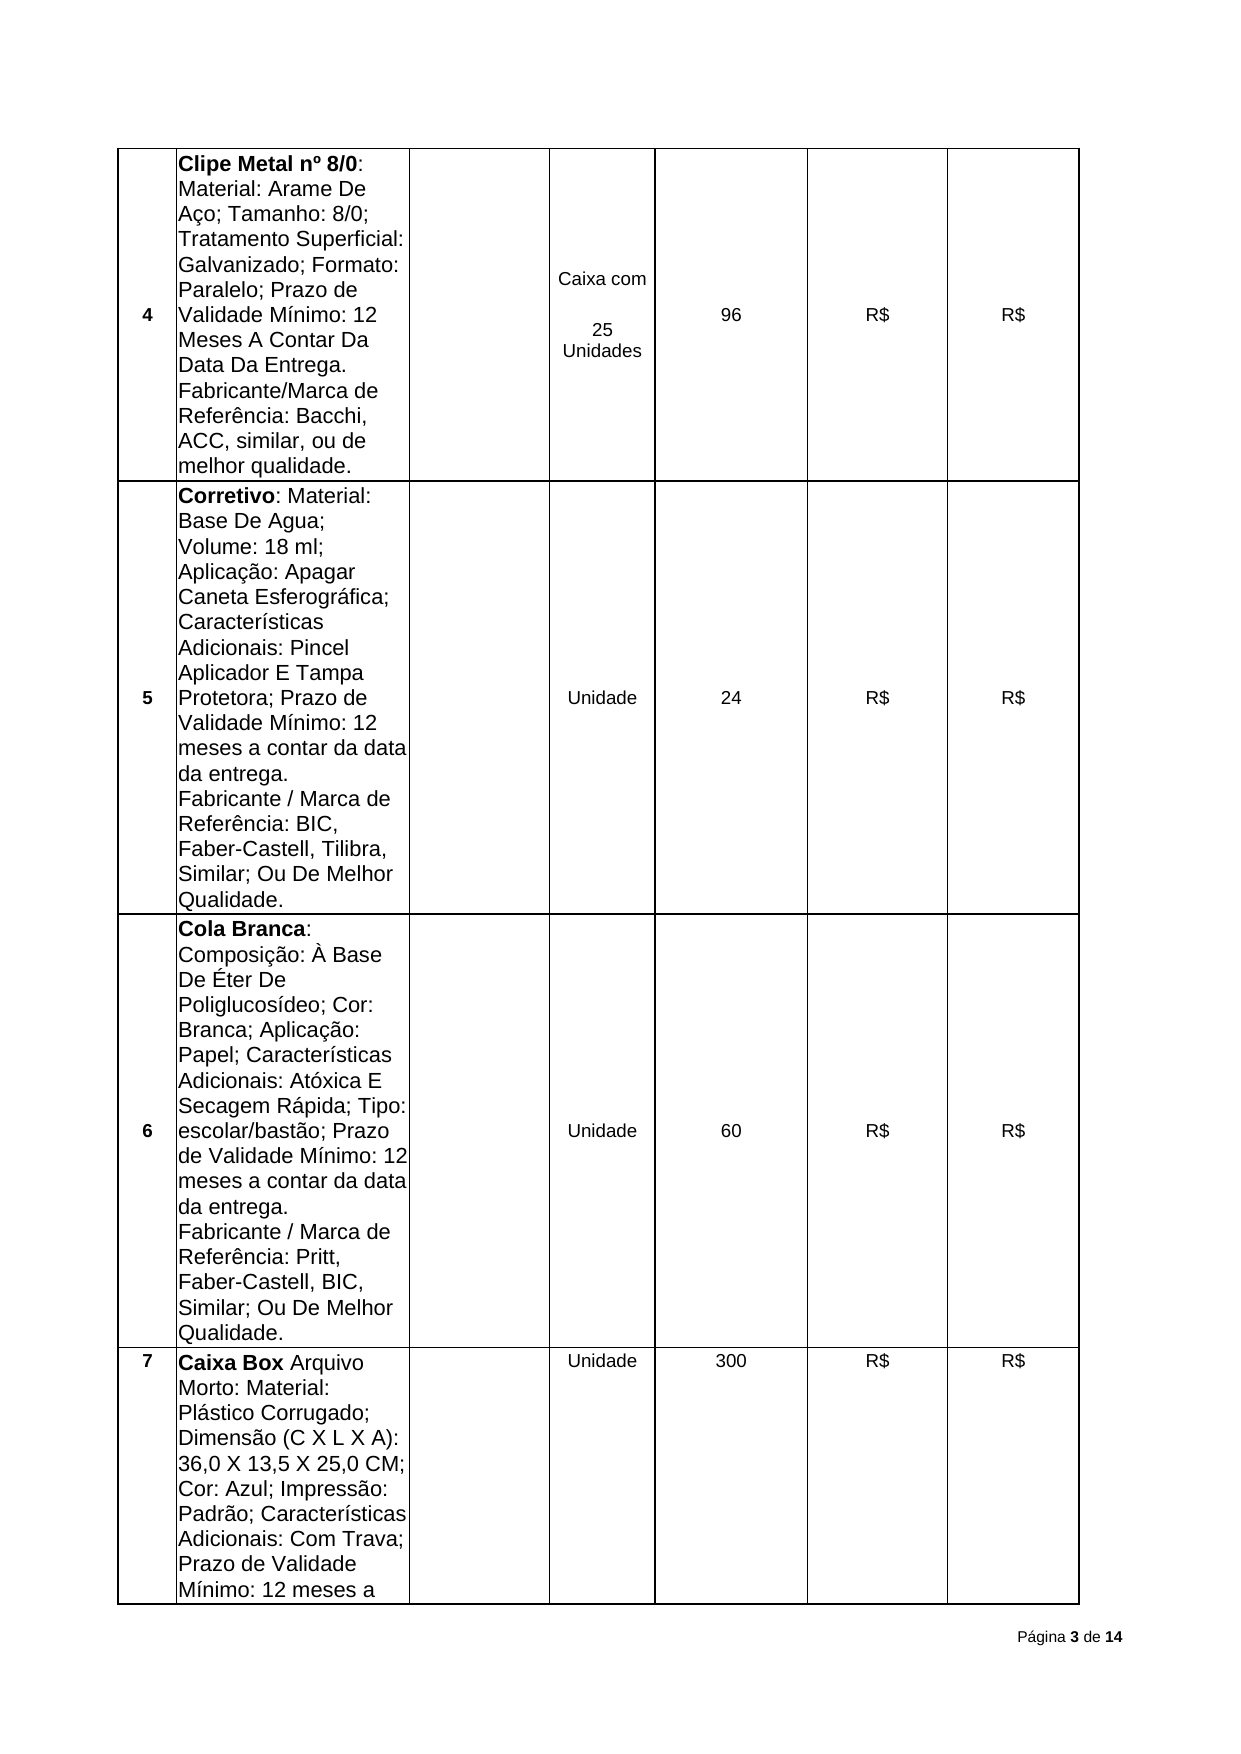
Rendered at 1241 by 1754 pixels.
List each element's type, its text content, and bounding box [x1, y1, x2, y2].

table_cell [410, 1348, 549, 1603]
table_cell Cola Branca: Composição: À Base De Éter De Poliglucosídeo; Cor: Branca; Aplicação: Papel; Características Adicionais: Atóxica E Secagem Rápida; Tipo: escolar/bastão; Prazo de Validade Mínimo: 12 meses a contar da data da entrega. Fabricante / Marca de Referência: Pritt, Faber-Castell, BIC, Similar; Ou De Melhor Qualidade. [177, 915, 409, 1346]
table_cell 4 [119, 149, 176, 480]
table_cell Unidade [550, 915, 654, 1346]
table_cell 300 [656, 1348, 807, 1603]
table_cell R$ [808, 149, 947, 480]
table_cell R$ [948, 1348, 1078, 1603]
table_cell Corretivo: Material: Base De Agua; Volume: 18 ml; Aplicação: Apagar Caneta Esferográfica; Características Adicionais: Pincel Aplicador E Tampa Protetora; Prazo de Validade Mínimo: 12 meses a contar da data da entrega. Fabricante / Marca de Referência: BIC, Faber-Castell, Tilibra, Similar; Ou De Melhor Qualidade. [177, 482, 409, 913]
table_cell 96 [656, 149, 807, 480]
table_cell [410, 149, 549, 480]
table_cell R$ [948, 149, 1078, 480]
table_cell 24 [656, 482, 807, 913]
table_cell Unidade [550, 1348, 654, 1603]
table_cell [177, 1348, 409, 1603]
table_cell R$ [808, 915, 947, 1346]
table_cell R$ [808, 482, 947, 913]
table_cell 5 [119, 482, 176, 913]
table_cell Caixa com 25 Unidades [550, 149, 654, 480]
table_cell Unidade [550, 482, 654, 913]
table_cell [410, 482, 549, 913]
table_cell 60 [656, 915, 807, 1346]
table_cell 7 [119, 1348, 176, 1603]
table_cell R$ [808, 1348, 947, 1603]
table_cell 6 [119, 915, 176, 1346]
table_cell R$ [948, 915, 1078, 1346]
table_cell R$ [948, 482, 1078, 913]
table_cell Clipe Metal nº 8/0: Material: Arame De Aço; Tamanho: 8/0; Tratamento Superficial: Galvanizado; Formato: Paralelo; Prazo de Validade Mínimo: 12 Meses A Contar Da Data Da Entrega. Fabricante/Marca de Referência: Bacchi, ACC, similar, ou de melhor qualidade. [177, 149, 409, 480]
table_cell [410, 915, 549, 1346]
